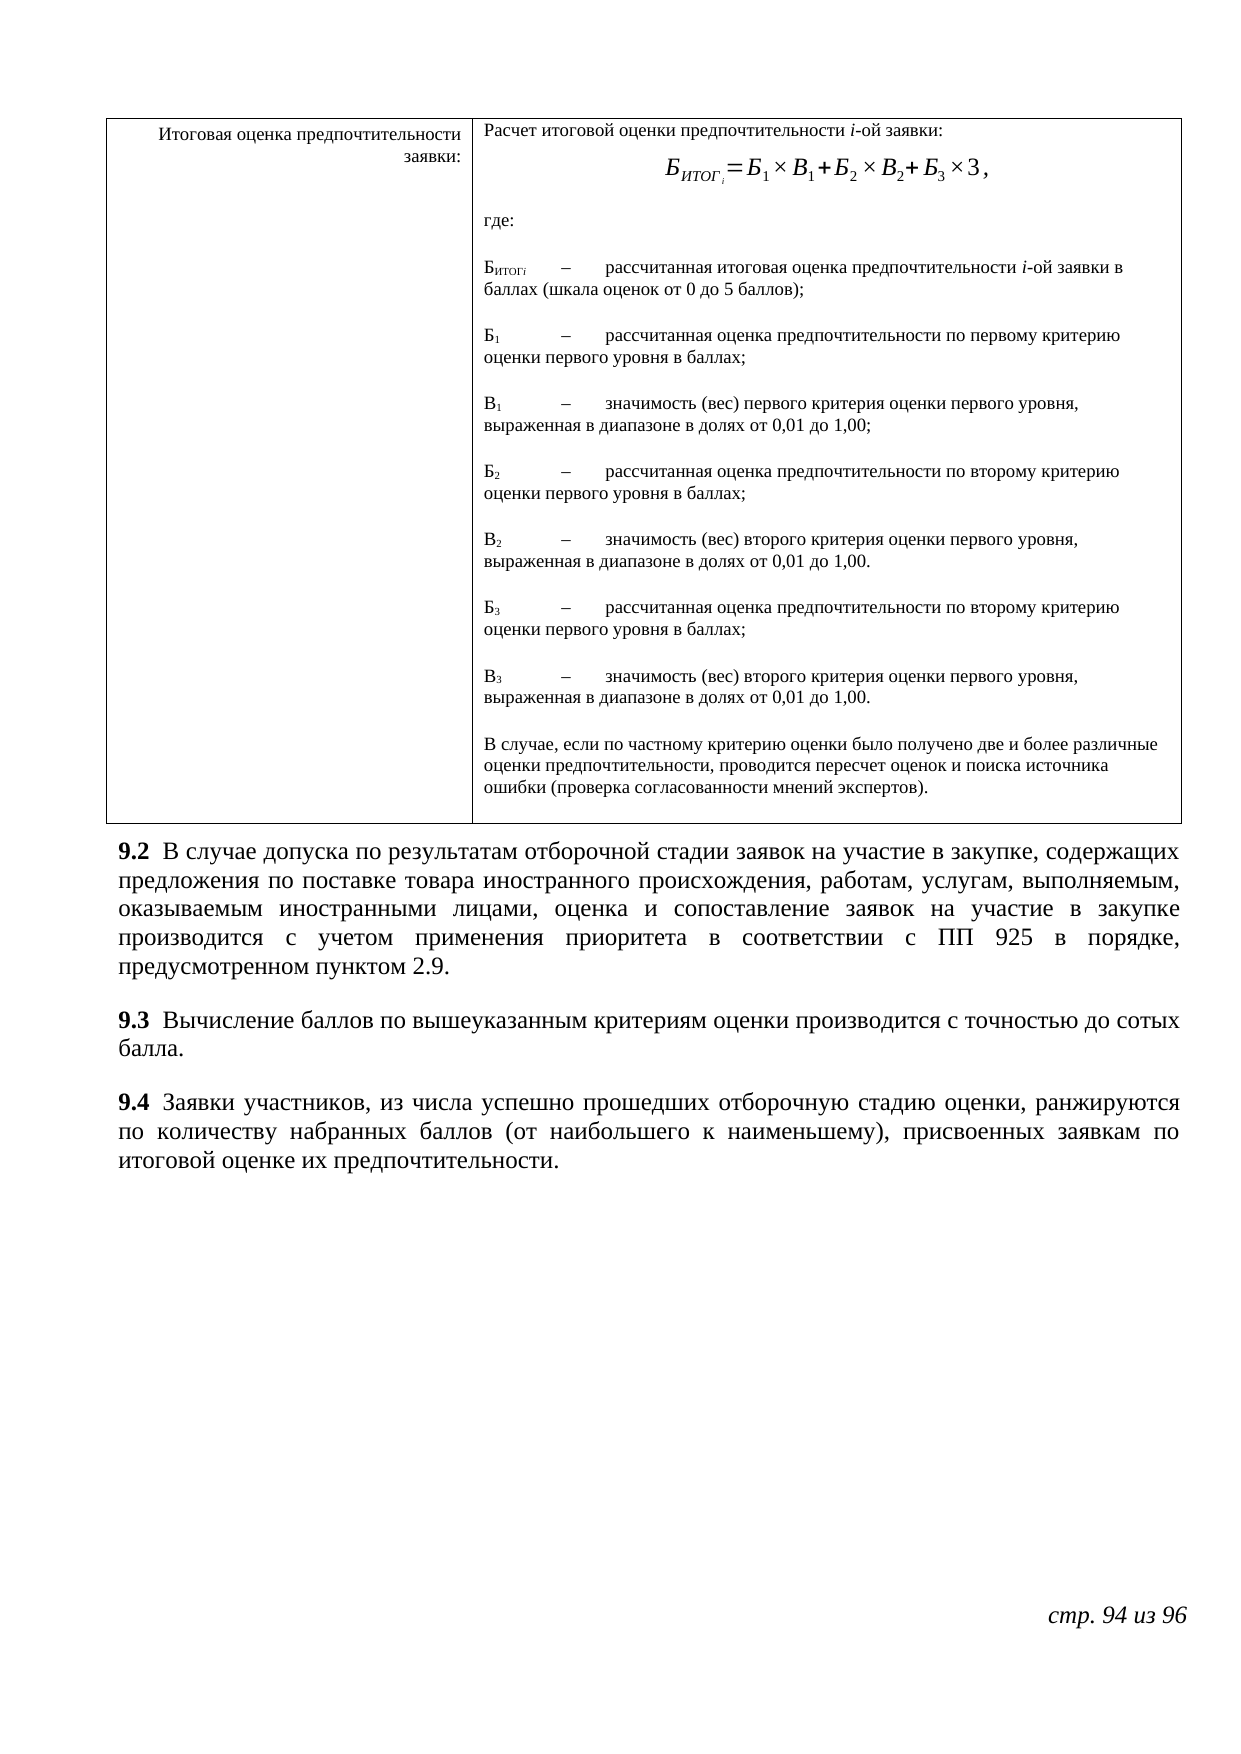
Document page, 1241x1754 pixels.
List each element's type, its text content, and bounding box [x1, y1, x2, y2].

table_cell Итоговая оценка предпочтительности заявки: [107, 119, 472, 822]
list Вычисление баллов по вышеуказанным критериям оценки производится с точностью до сотых балла. [118, 1005, 1181, 1062]
list Заявки участников, из числа успешно прошедших отборочную стадию оценки, ранжируются по количеству набранных баллов (от наибольшего к наименьшему), присвоенных заявкам по итоговой оценке их предпочтительности. [118, 1087, 1181, 1173]
table_cell Расчет итоговой оценки предпочтительности i-ой заявки: где: БИТОГi – рассчитанная итоговая оценка предпочтительности i-ой заявки в баллах (шкала оценок от 0 до 5 баллов); Б1 – рассчитанная оценка предпочтительности по первому критерию оценки первого уровня в баллах; В1 – значимость (вес) первого критерия оценки первого уровня, выраженная в диапазоне в долях от 0,01 до 1,00; Б2 – рассчитанная оценка предпочтительности по второму критерию оценки первого уровня в баллах; В2 – значимость (вес) второго критерия оценки первого уровня, выраженная в диапазоне в долях от 0,01 до 1,00. Б3 – рассчитанная оценка предпочтительности по второму критерию оценки первого уровня в баллах; В3 – значимость (вес) второго критерия оценки первого уровня, выраженная в диапазоне в долях от 0,01 до 1,00. В случае, если по частному критерию оценки было получено две и более различные оценки предпочтительности, проводится пересчет оценок и поиска источника ошибки (проверка согласованности мнений экспертов). [473, 119, 1181, 822]
list В случае допуска по результатам отборочной стадии заявок на участие в закупке, содержащих предложения по поставке товара иностранного происхождения, работам, услугам, выполняемым, оказываемым иностранными лицами, оценка и сопоставление заявок на участие в закупке производится с учетом применения приоритета в соответствии с ПП 925 в порядке, предусмотренном пунктом 2.9. [118, 836, 1181, 980]
